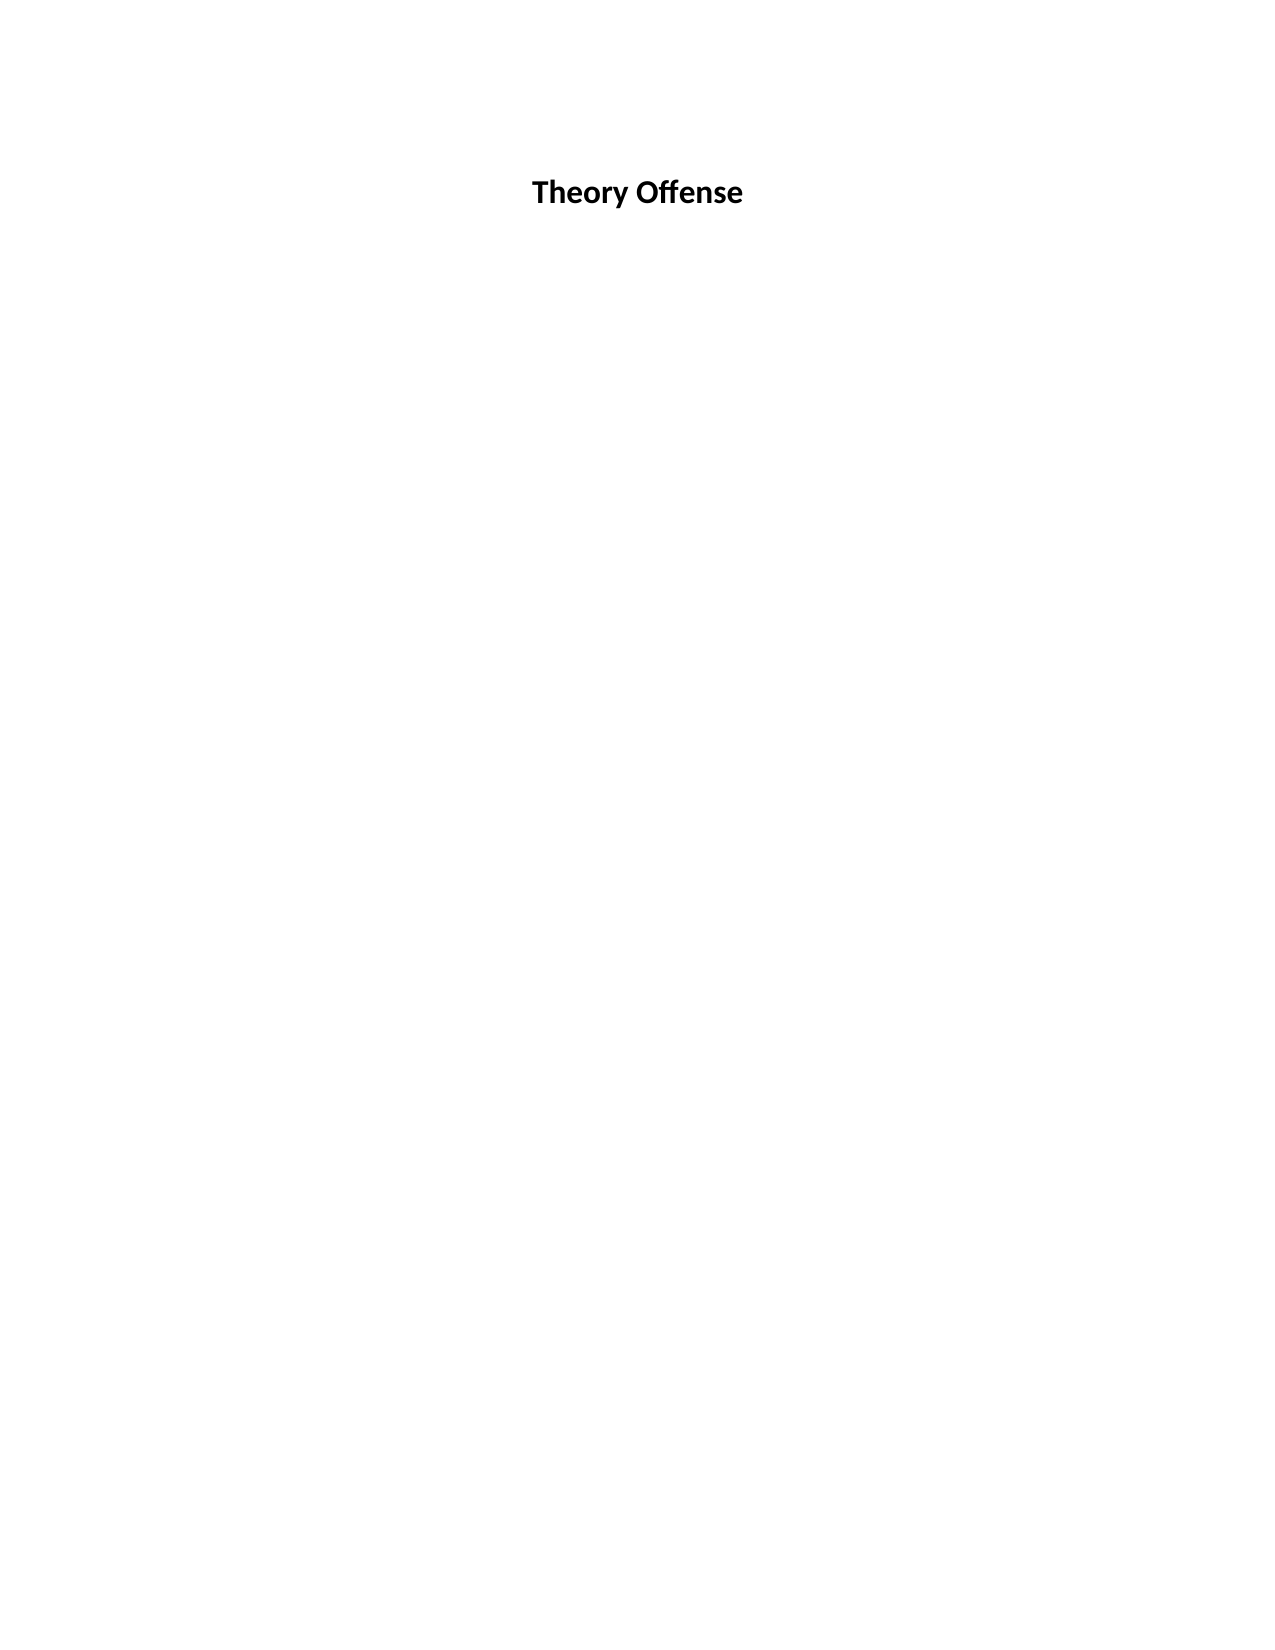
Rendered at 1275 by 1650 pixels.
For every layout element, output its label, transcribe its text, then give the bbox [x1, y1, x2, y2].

subtitle Theory Offense [187, 171, 1087, 212]
